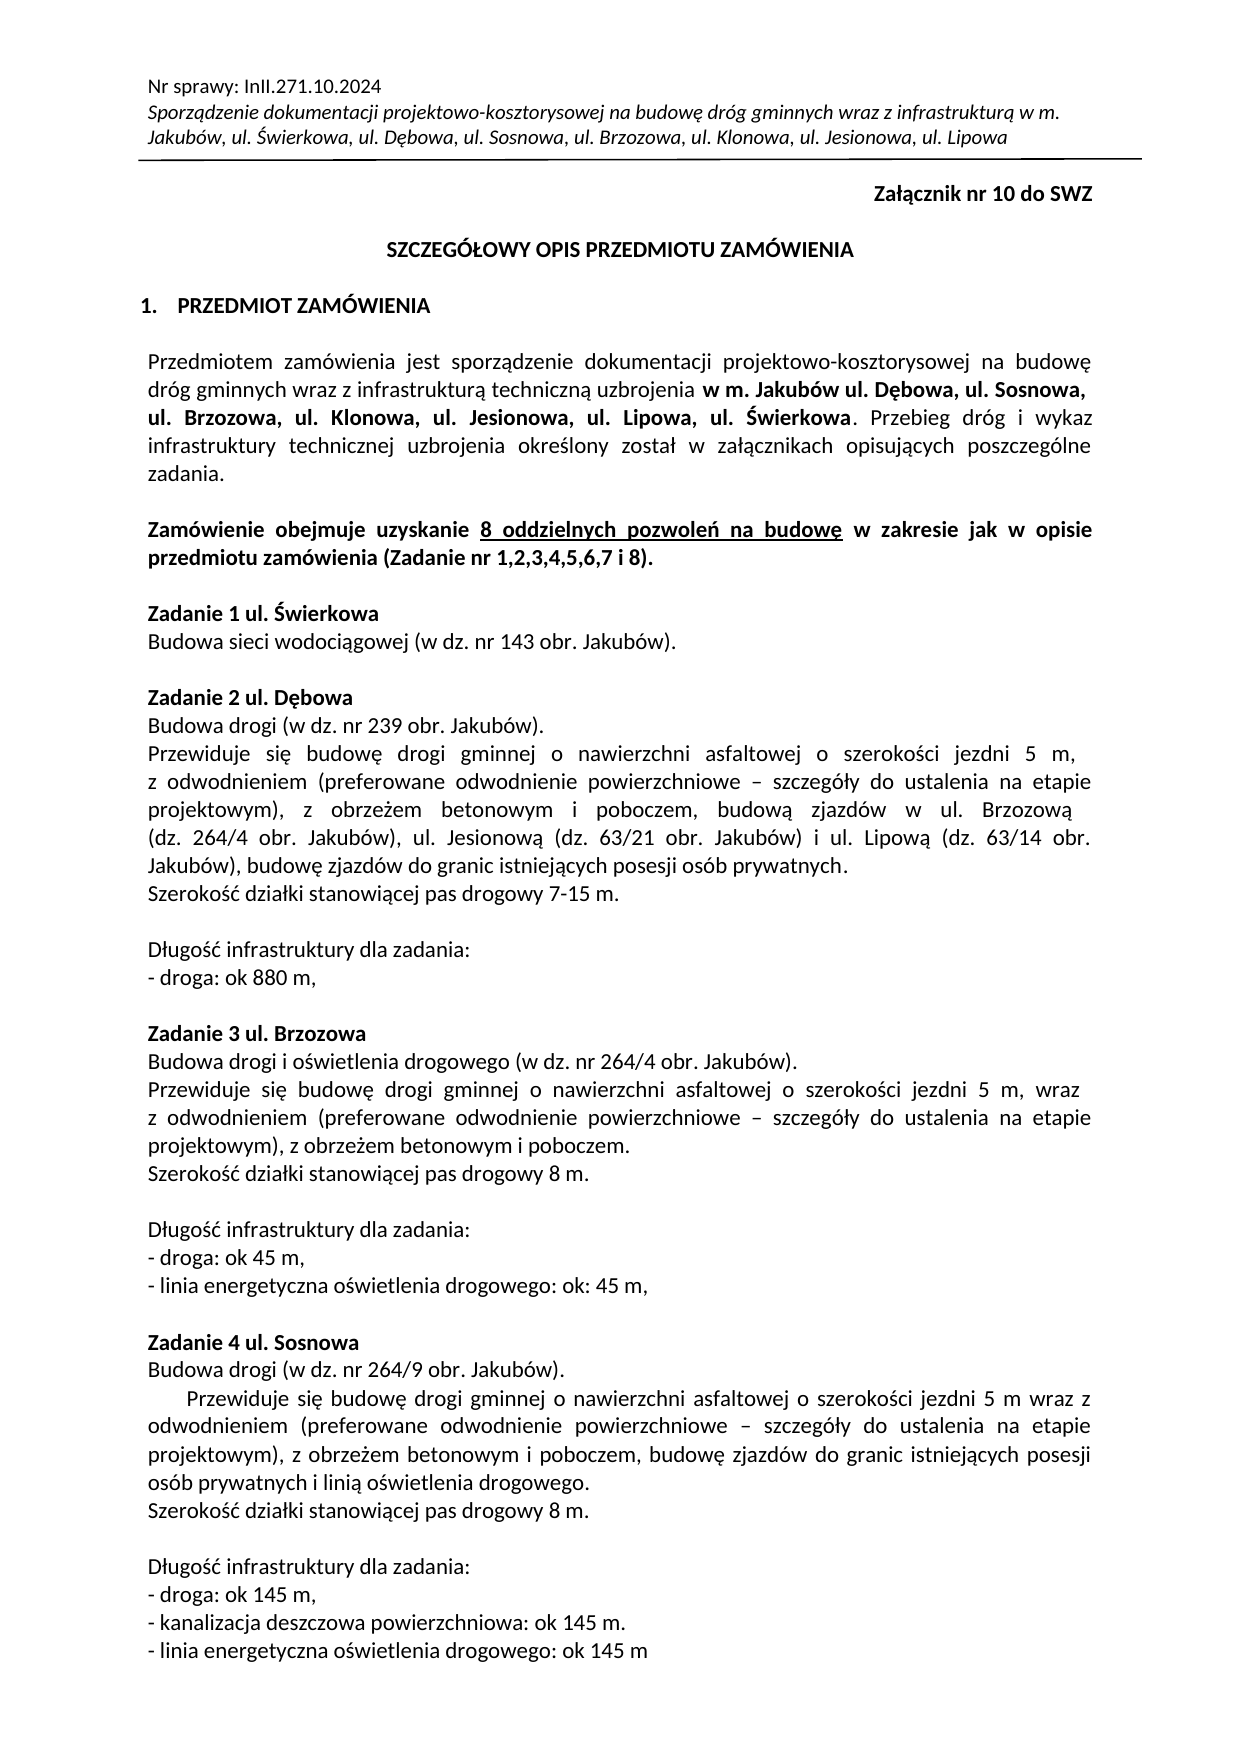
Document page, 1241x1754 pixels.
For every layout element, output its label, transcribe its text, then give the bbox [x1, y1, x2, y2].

text Budowa drogi i oświetlenia drogowego (w dz. nr 264/4 obr. Jakubów). [148, 1047, 1093, 1075]
text Długość infrastruktury dla zadania: [148, 1552, 1093, 1580]
text Budowa sieci wodociągowej (w dz. nr 143 obr. Jakubów). [148, 627, 1093, 655]
text Przewiduje się budowę drogi gminnej o nawierzchni asfaltowej o szerokości jezdni 5 m wraz z odwodnieniem (preferowane odwodnienie powierzchniowe – szczegóły do ustalenia na etapie projektowym), z obrzeżem betonowym i poboczem, budowę zjazdów do granic istniejących posesji osób prywatnych i linią oświetlenia drogowego. [148, 1384, 1093, 1496]
text Przewiduje się budowę drogi gminnej o nawierzchni asfaltowej o szerokości jezdni 5 m, wraz z odwodnieniem (preferowane odwodnienie powierzchniowe – szczegóły do ustalenia na etapie projektowym), z obrzeżem betonowym i poboczem. [148, 1075, 1093, 1159]
text Szerokość działki stanowiącej pas drogowy 8 m. [148, 1496, 1093, 1524]
text - linia energetyczna oświetlenia drogowego: ok: 45 m, [148, 1272, 1093, 1299]
text Długość infrastruktury dla zadania: [148, 935, 1093, 963]
text Szerokość działki stanowiącej pas drogowy 7-15 m. [148, 879, 1093, 907]
text SZCZEGÓŁOWY OPIS PRZEDMIOTU ZAMÓWIENIA [148, 235, 1093, 263]
text Długość infrastruktury dla zadania: [148, 1216, 1093, 1243]
list PRZEDMIOT ZAMÓWIENIA [140, 291, 1093, 319]
text Zadanie 2 ul. Dębowa [148, 683, 1093, 711]
text - droga: ok 880 m, [148, 963, 1093, 991]
text Przewiduje się budowę drogi gminnej o nawierzchni asfaltowej o szerokości jezdni 5 m, z odwodnieniem (preferowane odwodnienie powierzchniowe – szczegóły do ustalenia na etapie projektowym), z obrzeżem betonowym i poboczem, budową zjazdów w ul. Brzozową (dz. 264/4 obr. Jakubów), ul. Jesionową (dz. 63/21 obr. Jakubów) i ul. Lipową (dz. 63/14 obr. Jakubów), budowę zjazdów do granic istniejących posesji osób prywatnych. [148, 739, 1093, 879]
text Zadanie 3 ul. Brzozowa [148, 1019, 1093, 1047]
text Szerokość działki stanowiącej pas drogowy 8 m. [148, 1159, 1093, 1187]
text Zadanie 1 ul. Świerkowa [148, 599, 1093, 627]
text - droga: ok 45 m, [148, 1243, 1093, 1272]
text - droga: ok 145 m, [148, 1580, 1093, 1608]
text Zadanie 4 ul. Sosnowa [148, 1328, 1093, 1356]
text Załącznik nr 10 do SWZ [148, 179, 1093, 207]
text Przedmiotem zamówienia jest sporządzenie dokumentacji projektowo-kosztorysowej na budowę dróg gminnych wraz z infrastrukturą techniczną uzbrojenia w m. Jakubów ul. Dębowa, ul. Sosnowa, ul. Brzozowa, ul. Klonowa, ul. Jesionowa, ul. Lipowa, ul. Świerkowa. Przebieg dróg i wykaz infrastruktury technicznej uzbrojenia określony został w załącznikach opisujących poszczególne zadania. [148, 347, 1093, 487]
text Zamówienie obejmuje uzyskanie 8 oddzielnych pozwoleń na budowę w zakresie jak w opisie przedmiotu zamówienia (Zadanie nr 1,2,3,4,5,6,7 i 8). [148, 515, 1093, 571]
text - kanalizacja deszczowa powierzchniowa: ok 145 m. [148, 1608, 1093, 1636]
text Budowa drogi (w dz. nr 239 obr. Jakubów). [148, 711, 1093, 739]
text Budowa drogi (w dz. nr 264/9 obr. Jakubów). [148, 1356, 1093, 1384]
text - linia energetyczna oświetlenia drogowego: ok 145 m [148, 1636, 1093, 1664]
